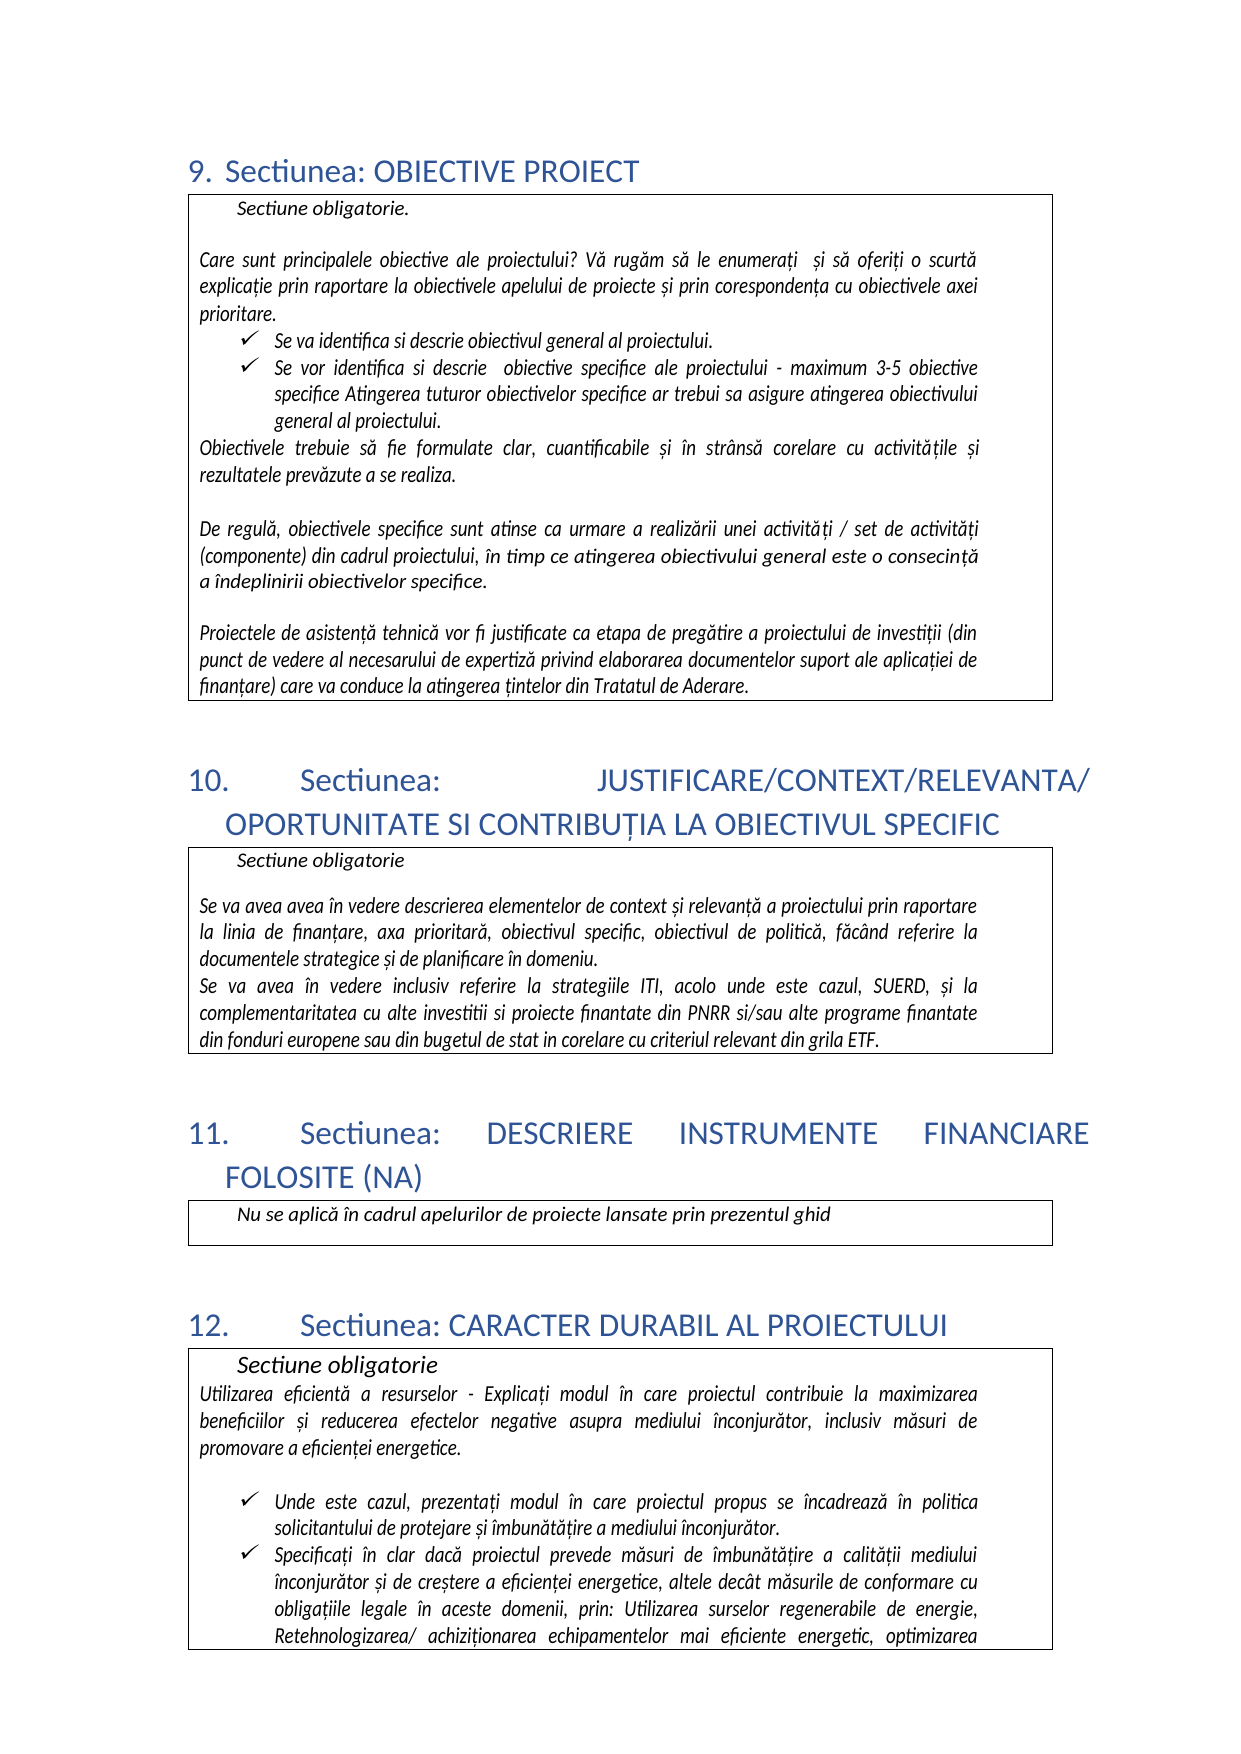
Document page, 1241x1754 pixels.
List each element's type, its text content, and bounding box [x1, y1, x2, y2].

table_header Sectiune obligatorie Se va avea avea în vedere descrierea elementelor de context și relevanță a proiectului prin raportare la linia de finanțare, axa prioritară, obiectivul specific, obiectivul de politică, făcând referire la documentele strategice și de planificare în domeniu. Se va avea în vedere inclusiv referire la strategiile ITI, acolo unde este cazul, SUERD, și la complementaritatea cu alte investitii si proiecte finantate din PNRR si/sau alte programe finantate din fonduri europene sau din bugetul de stat in corelare cu criteriul relevant din grila ETF. [189, 848, 1052, 1053]
table_header Nu se aplică în cadrul apelurilor de proiecte lansate prin prezentul ghid [189, 1201, 1052, 1245]
subtitle Sectiunea: OBIECTIVE PROIECT [187, 150, 1090, 191]
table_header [189, 1349, 1052, 1649]
subtitle Sectiunea: DESCRIERE INSTRUMENTE FINANCIARE FOLOSITE (NA) [187, 1112, 1090, 1197]
subtitle Sectiunea: CARACTER DURABIL AL PROIECTULUI [187, 1304, 1090, 1345]
subtitle Sectiunea: JUSTIFICARE/CONTEXT/RELEVANTA/ OPORTUNITATE SI CONTRIBUȚIA LA OBIECTIVUL SPECIFIC [187, 759, 1090, 843]
table_header Sectiune obligatorie. Care sunt principalele obiective ale proiectului? Vă rugăm să le enumerați și să oferiți o scurtă explicație prin raportare la obiectivele apelului de proiecte și prin corespondența cu obiectivele axei prioritare. Se va identifica si descrie obiectivul general al proiectului. Se vor identifica si descrie obiective specifice ale proiectului - maximum 3-5 obiective specifice Atingerea tuturor obiectivelor specifice ar trebui sa asigure atingerea obiectivului general al proiectului. Obiectivele trebuie să fie formulate clar, cuantificabile și în strânsă corelare cu activităţile şi rezultatele prevăzute a se realiza. De regulă, obiectivele specifice sunt atinse ca urmare a realizării unei activităţi / set de activităţi (componente) din cadrul proiectului, în timp ce atingerea obiectivului general este o consecinţă a îndeplinirii obiectivelor specifice. Proiectele de asistență tehnică vor fi justificate ca etapa de pregătire a proiectului de investiții (din punct de vedere al necesarului de expertiză privind elaborarea documentelor suport ale aplicației de finanțare) care va conduce la atingerea ţintelor din Tratatul de Aderare. [189, 195, 1052, 700]
